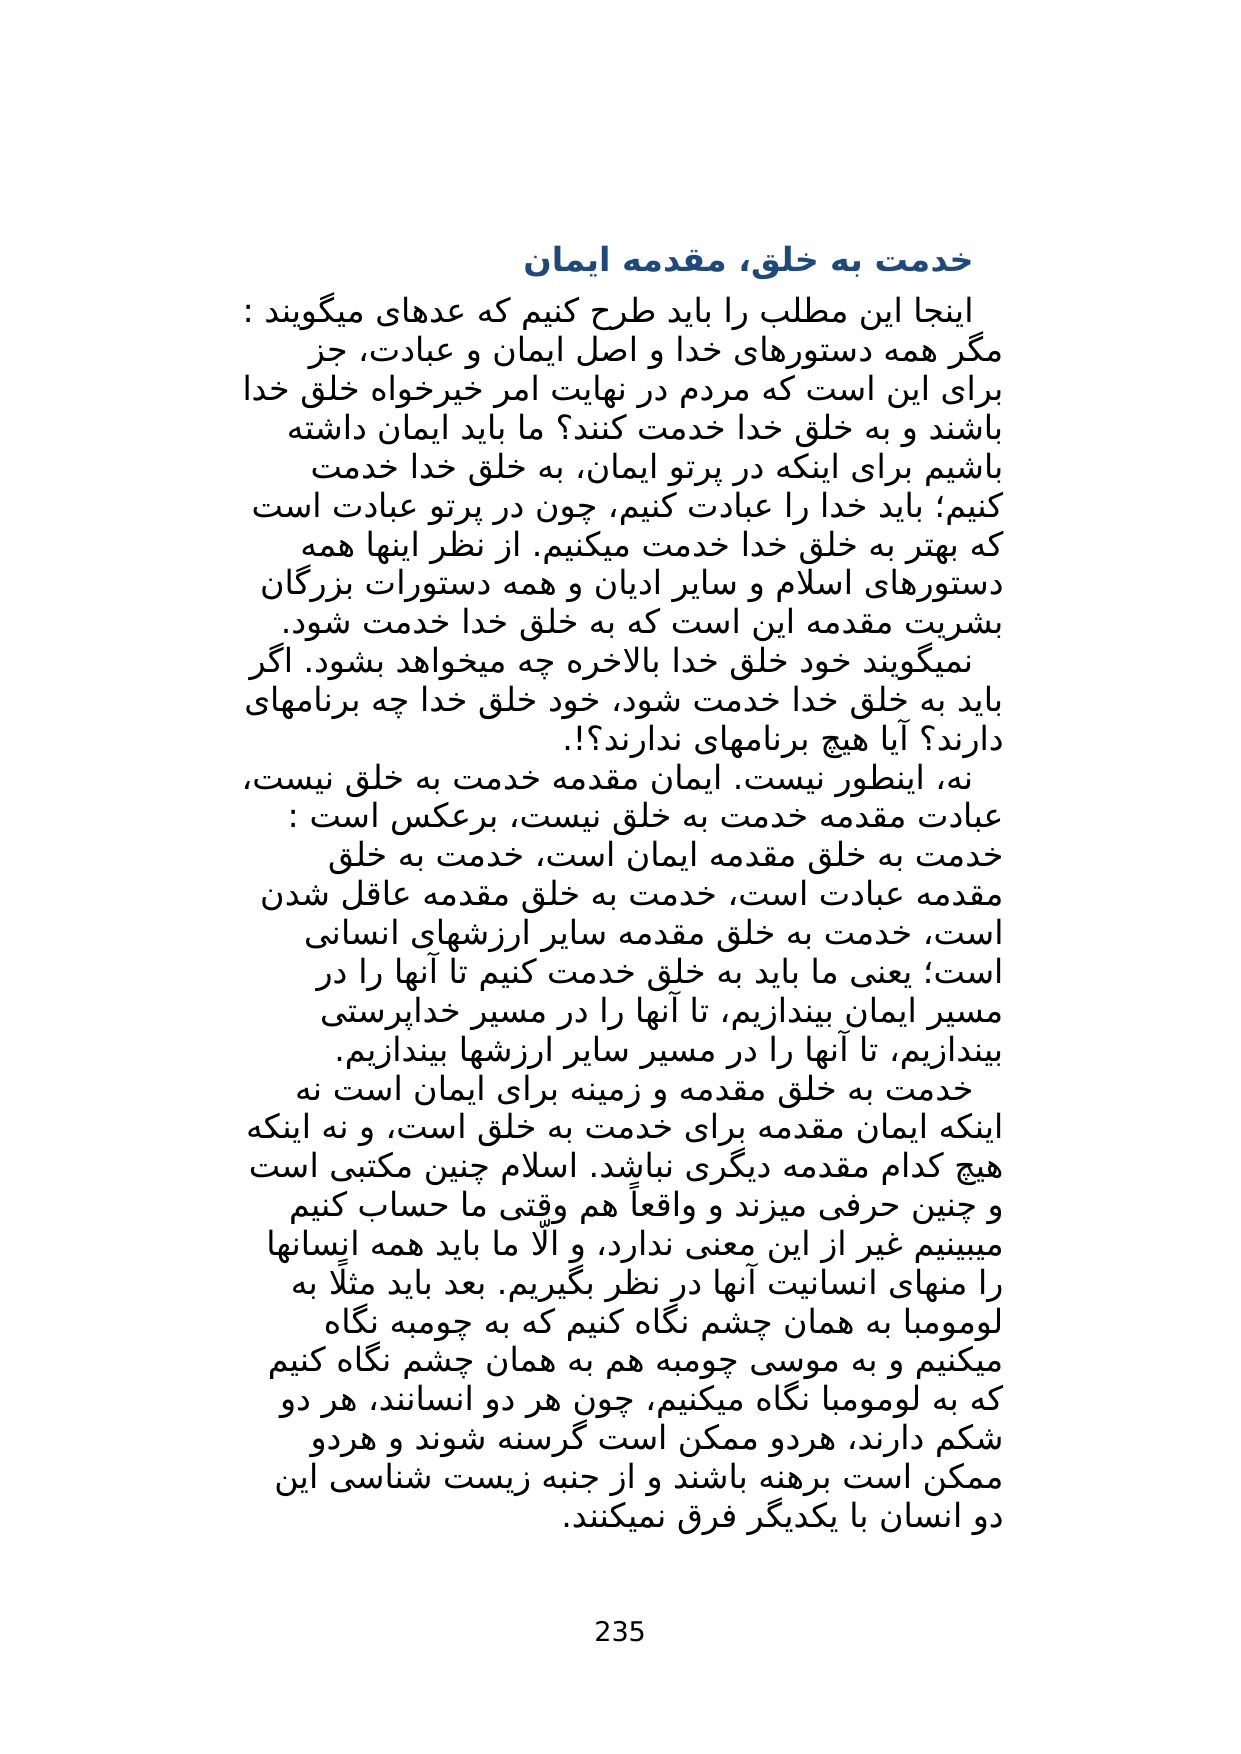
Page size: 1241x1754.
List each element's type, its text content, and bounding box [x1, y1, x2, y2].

text اينجا اين مطلب را بايد طرح كنيم كه عده‏ای می‏گويند : مگر همه دستورهای خدا و اصل ايمان و عبادت، جز برای اين است كه مردم در نهايت امر خيرخواه خلق خدا باشند و به خلق خدا خدمت كنند؟ ما بايد ايمان داشته باشيم برای اينكه در پرتو ايمان، به خلق خدا خدمت كنيم؛ بايد خدا را عبادت كنيم، چون در پرتو عبادت است كه بهتر به خلق خدا خدمت می‏كنيم. از نظر اينها همه دستورهای اسلام و ساير اديان و همه دستورات بزرگان بشريت مقدمه اين است كه به خلق خدا خدمت شود. [236, 292, 1004, 642]
text نمی‏گويند خود خلق خدا بالاخره چه می‏خواهد بشود. اگر بايد به خلق خدا خدمت شود، خود خلق خدا چه برنامه‏ای دارند؟ آيا هيچ برنامه‏ای ندارند؟!. [236, 642, 1004, 758]
subtitle خدمت به خلق، مقدمه ايمان‏ [236, 241, 1004, 279]
text نه، اين‏طور نيست. ايمان مقدمه خدمت به خلق نيست، عبادت مقدمه خدمت به خلق نيست، برعكس است : خدمت به خلق مقدمه ايمان است، خدمت به خلق مقدمه عبادت است، خدمت به خلق مقدمه عاقل شدن است، خدمت به خلق مقدمه ساير ارزشهای انسانی است؛ يعنی ما بايد به خلق خدمت كنيم تا آنها را در مسير ايمان بيندازيم، تا آنها را در مسير خداپرستی بيندازيم، تا آنها را در مسير ساير ارزشها بيندازيم. [236, 758, 1004, 1069]
text خدمت به خلق مقدمه و زمينه برای ايمان است نه اينكه ايمان مقدمه برای خدمت به خلق است، و نه اينكه هيچ كدام مقدمه ديگری نباشد. اسلام چنين مكتبی است و چنين حرفی می‏زند و واقعاً هم وقتی ما حساب كنيم می‏بينيم غير از اين معنی ندارد، و الّا ما بايد همه انسانها را منهای انسانيت آنها در نظر بگيريم. بعد بايد مثلًا به لومومبا به همان چشم نگاه كنيم كه به چومبه نگاه می‏كنيم و به موسی چومبه هم به همان چشم نگاه كنيم كه به لومومبا نگاه می‏كنيم، چون هر دو انسانند، هر دو شكم دارند، هردو ممكن است گرسنه شوند و هردو ممكن است برهنه باشند و از جنبه زيست شناسی اين دو انسان با يكديگر فرق نمی‏كنند. [236, 1069, 1004, 1535]
